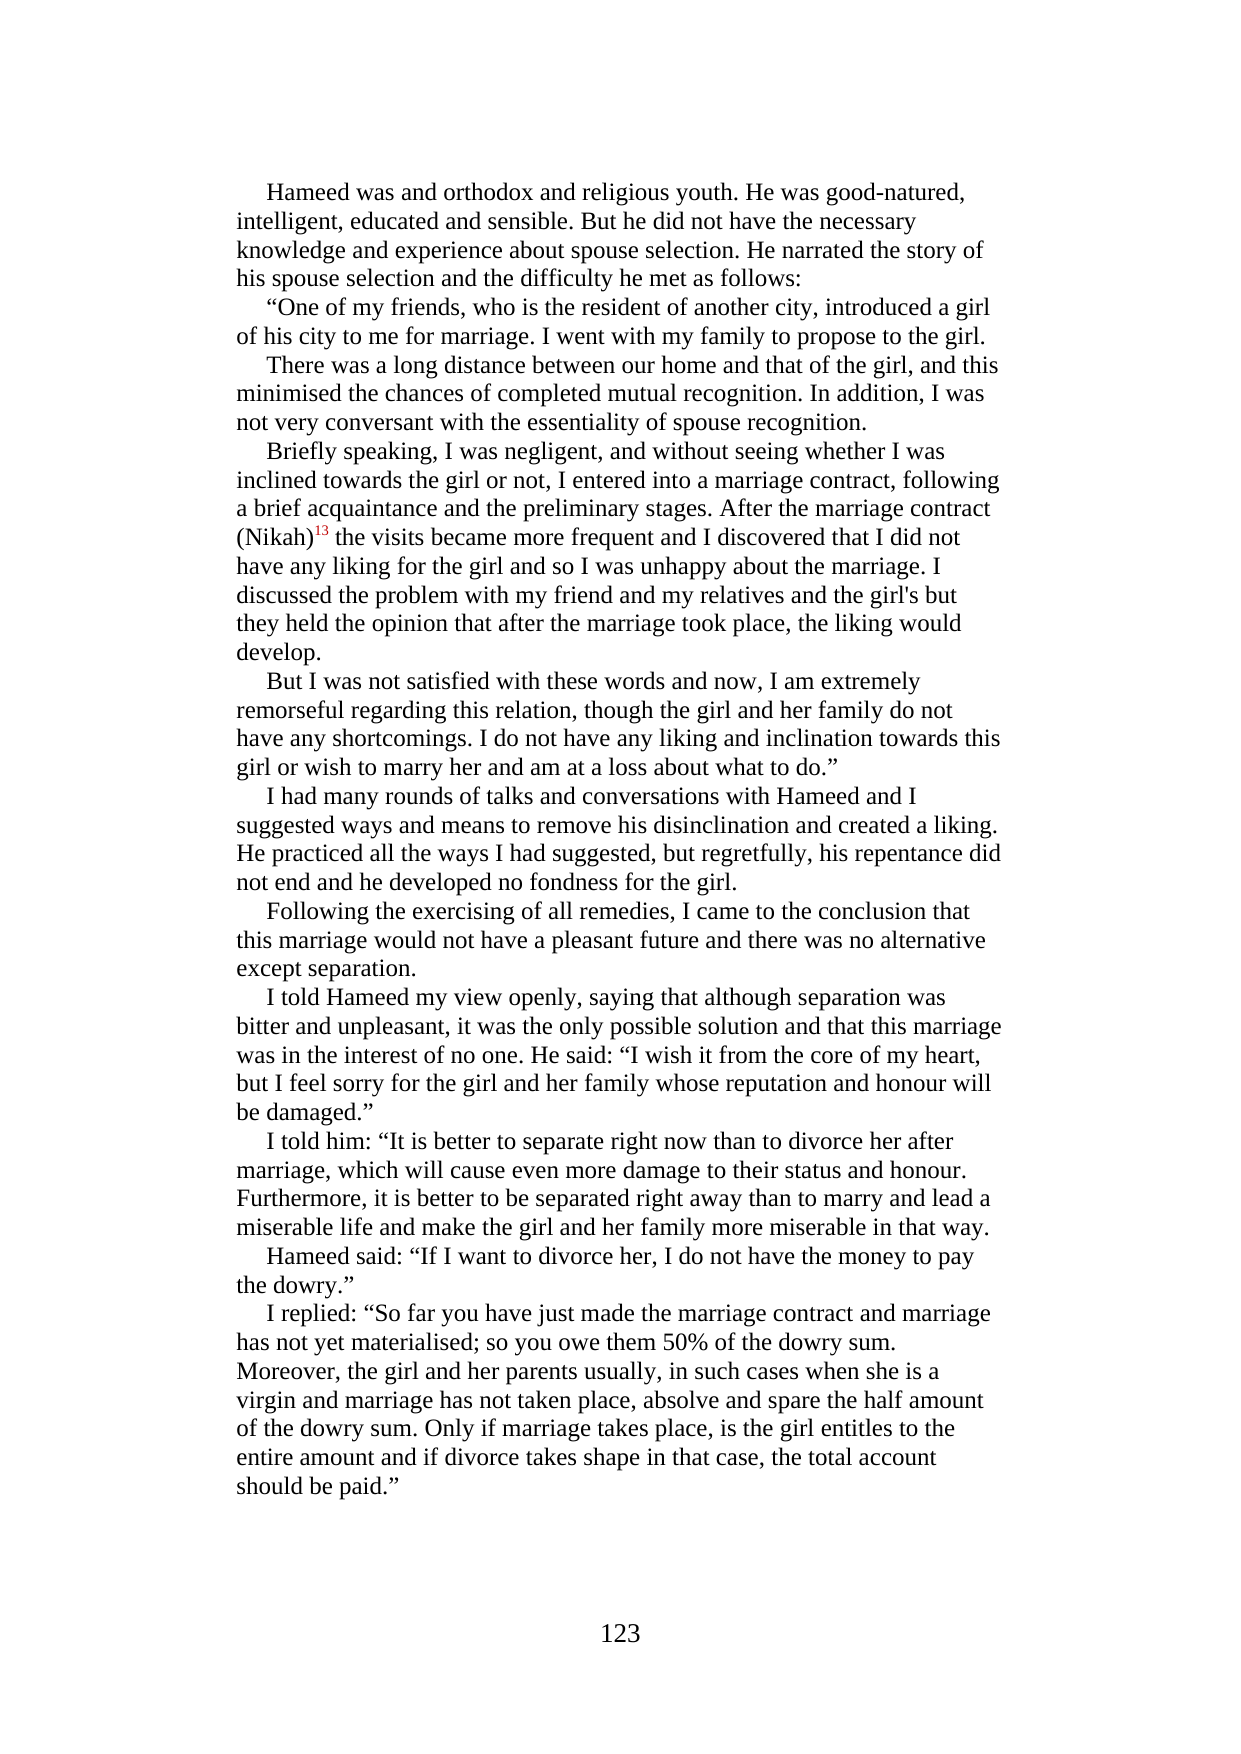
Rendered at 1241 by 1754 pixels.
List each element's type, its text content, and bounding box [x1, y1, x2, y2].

text I told Hameed my view openly, saying that although separation was bitter and unpleasant, it was the only possible solution and that this marriage was in the interest of no one. He said: “I wish it from the core of my heart, but I feel sorry for the girl and her family whose reputation and honour will be damaged.” [236, 982, 1004, 1126]
text Hameed was and orthodox and religious youth. He was good-natured, intelligent, educated and sensible. But he did not have the necessary knowledge and experience about spouse selection. He narrated the story of his spouse selection and the difficulty he met as follows: [236, 177, 1004, 292]
text I replied: “So far you have just made the marriage contract and marriage has not yet materialised; so you owe them 50% of the dowry sum. Moreover, the girl and her parents usually, in such cases when she is a virgin and marriage has not taken place, absolve and spare the half amount of the dowry sum. Only if marriage takes place, is the girl entitles to the entire amount and if divorce takes shape in that case, the total account should be paid.” [236, 1298, 1004, 1500]
text Following the exercising of all remedies, I came to the conclusion that this marriage would not have a pleasant future and there was no alternative except separation. [236, 896, 1004, 982]
text “One of my friends, who is the resident of another city, introduced a girl of his city to me for marriage. I went with my family to propose to the girl. [236, 292, 1004, 350]
text I had many rounds of talks and conversations with Hameed and I suggested ways and means to remove his disinclination and created a liking. He practiced all the ways I had suggested, but regretfully, his repentance did not end and he developed no fondness for the girl. [236, 781, 1004, 896]
text Hameed said: “If I want to divorce her, I do not have the money to pay the dowry.” [236, 1241, 1004, 1298]
text There was a long distance between our home and that of the girl, and this minimised the chances of completed mutual recognition. In addition, I was not very conversant with the essentiality of spouse recognition. [236, 350, 1004, 436]
text I told him: “It is better to separate right now than to divorce her after marriage, which will cause even more damage to their status and honour. Furthermore, it is better to be separated right away than to marry and lead a miserable life and make the girl and her family more miserable in that way. [236, 1126, 1004, 1241]
text But I was not satisfied with these words and now, I am extremely remorseful regarding this relation, though the girl and her family do not have any shortcomings. I do not have any liking and inclination towards this girl or wish to marry her and am at a loss about what to do.” [236, 666, 1004, 781]
text Briefly speaking, I was negligent, and without seeing whether I was inclined towards the girl or not, I entered into a marriage contract, following a brief acquaintance and the preliminary stages. After the marriage contract (Nikah)13 the visits became more frequent and I discovered that I did not have any liking for the girl and so I was unhappy about the marriage. I discussed the problem with my friend and my relatives and the girl's but they held the opinion that after the marriage took place, the liking would develop. [236, 436, 1004, 666]
